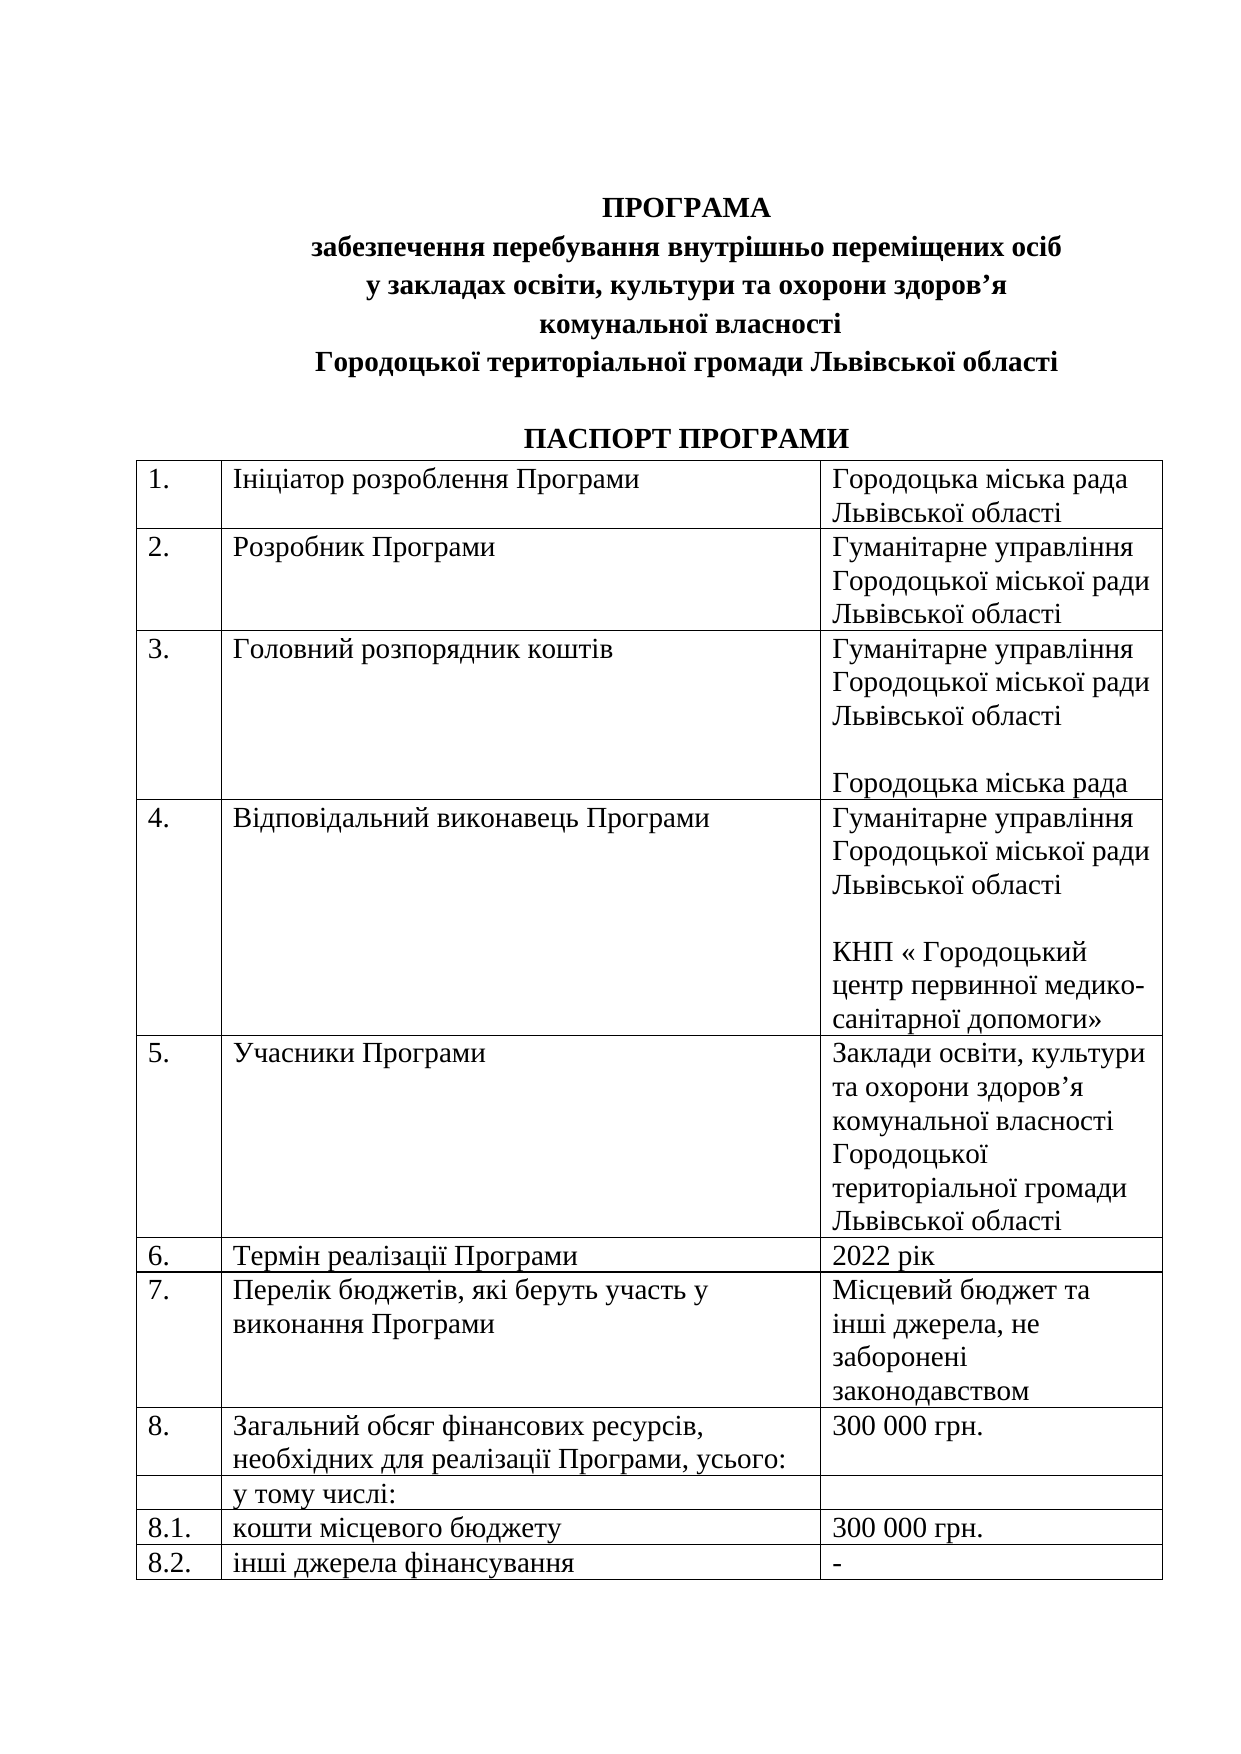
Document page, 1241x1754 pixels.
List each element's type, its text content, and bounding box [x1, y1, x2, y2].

text ПАСПОРТ ПРОГРАМИ [148, 422, 1152, 455]
text забезпечення перебування внутрішньо переміщених осіб [148, 229, 1152, 262]
table_cell Термін реалізації Програми [222, 1238, 820, 1271]
table_cell [821, 1476, 1162, 1509]
table_cell Гуманітарне управління Городоцької міської ради Львівської області [821, 529, 1162, 630]
table_cell 3. [137, 631, 221, 799]
table_cell 8.1. [137, 1510, 221, 1544]
table_cell 4. [137, 800, 221, 1034]
table_cell Перелік бюджетів, які беруть участь у виконання Програми [222, 1273, 820, 1407]
table_cell 2022 рік [821, 1238, 1162, 1271]
table_header Городоцька міська рада Львівської області [821, 461, 1162, 528]
table_cell 7. [137, 1273, 221, 1407]
table_cell Місцевий бюджет та інші джерела, не заборонені законодавством [821, 1273, 1162, 1407]
table_cell 6. [137, 1238, 221, 1271]
table_cell Гуманітарне управління Городоцької міської ради Львівської області Городоцька міська рада [821, 631, 1162, 799]
table_cell у тому числі: [222, 1476, 820, 1509]
table_cell Розробник Програми [222, 529, 820, 630]
table_header Ініціатор розроблення Програми [222, 461, 820, 528]
table_cell кошти місцевого бюджету [222, 1510, 820, 1544]
text Городоцької територіальної громади Львівської області [148, 344, 1152, 378]
table_cell Заклади освіти, культури та охорони здоров’я комунальної власності Городоцької територіальної громади Львівської області [821, 1036, 1162, 1237]
table_cell [137, 1476, 221, 1509]
text комунальної власності [148, 306, 1152, 339]
text ПРОГРАМА [148, 190, 1152, 224]
table_cell Головний розпорядник коштів [222, 631, 820, 799]
table_cell Відповідальний виконавець Програми [222, 800, 820, 1034]
table_header 1. [137, 461, 221, 528]
table_cell 300 000 грн. [821, 1510, 1162, 1544]
table_cell 2. [137, 529, 221, 630]
table_cell Загальний обсяг фінансових ресурсів, необхідних для реалізації Програми, усього: [222, 1408, 820, 1475]
table_cell Гуманітарне управління Городоцької міської ради Львівської області КНП « Городоцький центр первинної медико-санітарної допомоги» [821, 800, 1162, 1034]
table_cell інші джерела фінансування [222, 1545, 820, 1578]
table_cell 5. [137, 1036, 221, 1237]
text у закладах освіти, культури та охорони здоров’я [148, 267, 1152, 301]
table_cell - [821, 1545, 1162, 1578]
table_cell 8. [137, 1408, 221, 1475]
table_cell Учасники Програми [222, 1036, 820, 1237]
table_cell 300 000 грн. [821, 1408, 1162, 1475]
table_cell 8.2. [137, 1545, 221, 1578]
